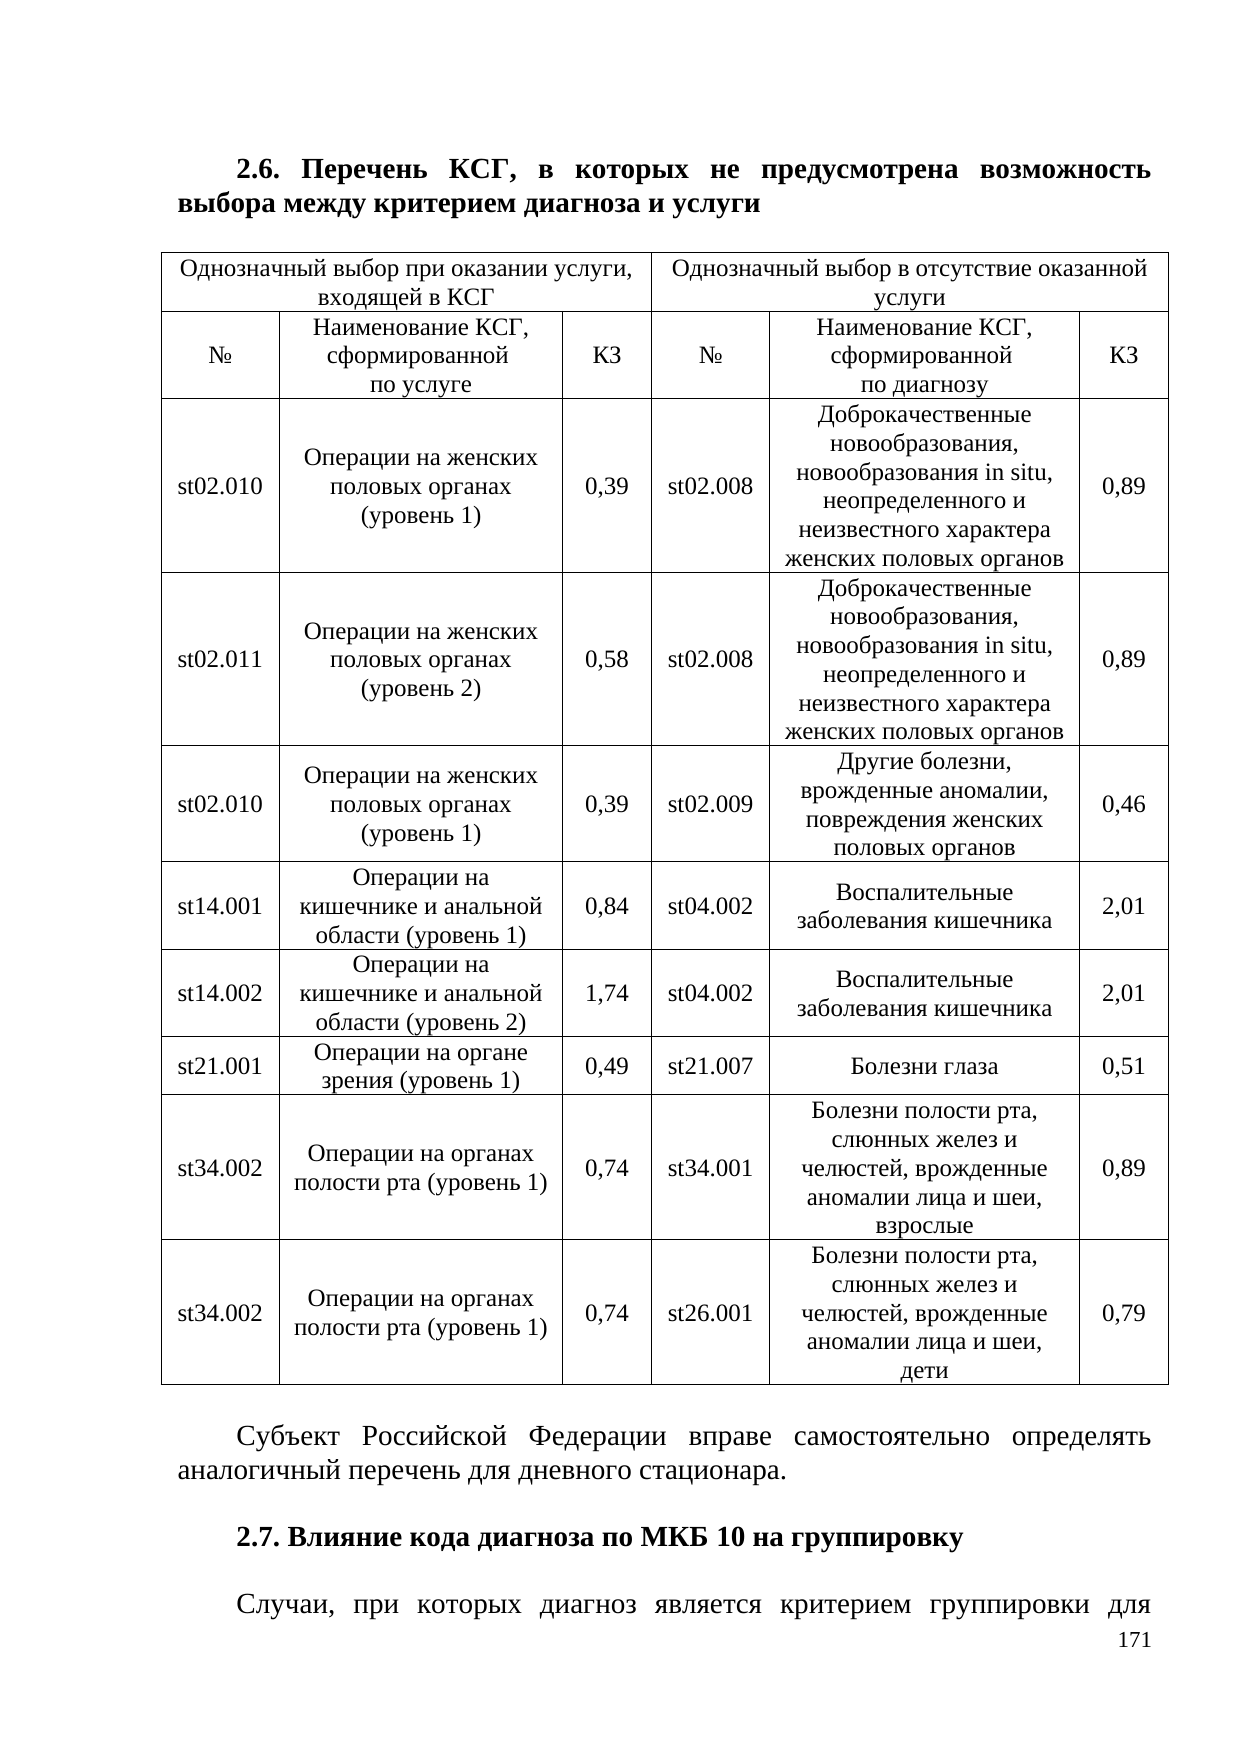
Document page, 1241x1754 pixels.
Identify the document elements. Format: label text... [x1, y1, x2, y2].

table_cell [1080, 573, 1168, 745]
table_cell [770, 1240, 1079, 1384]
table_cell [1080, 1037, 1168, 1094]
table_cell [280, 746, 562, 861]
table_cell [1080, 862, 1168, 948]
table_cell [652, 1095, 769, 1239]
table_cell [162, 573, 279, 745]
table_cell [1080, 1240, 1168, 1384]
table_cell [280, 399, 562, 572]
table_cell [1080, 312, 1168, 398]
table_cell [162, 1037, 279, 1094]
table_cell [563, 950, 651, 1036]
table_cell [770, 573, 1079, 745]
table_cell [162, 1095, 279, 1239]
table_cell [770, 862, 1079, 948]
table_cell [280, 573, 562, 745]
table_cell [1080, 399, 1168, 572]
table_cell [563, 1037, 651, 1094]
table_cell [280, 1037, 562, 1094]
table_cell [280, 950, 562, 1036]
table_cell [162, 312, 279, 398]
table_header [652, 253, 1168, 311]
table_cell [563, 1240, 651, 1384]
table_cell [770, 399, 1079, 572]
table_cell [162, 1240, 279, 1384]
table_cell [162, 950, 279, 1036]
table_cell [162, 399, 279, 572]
text 2.6. Перечень КСГ, в которых не предусмотрена возможность выбора между критерием диагноза и услуги [177, 152, 1152, 219]
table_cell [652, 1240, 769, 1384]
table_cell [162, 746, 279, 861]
text 2.7. Влияние кода диагноза по МКБ 10 на группировку [177, 1519, 1152, 1553]
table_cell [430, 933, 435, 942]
text Субъект Российской Федерации вправе самостоятельно определять аналогичный перечень для дневного стационара. [177, 1418, 1152, 1486]
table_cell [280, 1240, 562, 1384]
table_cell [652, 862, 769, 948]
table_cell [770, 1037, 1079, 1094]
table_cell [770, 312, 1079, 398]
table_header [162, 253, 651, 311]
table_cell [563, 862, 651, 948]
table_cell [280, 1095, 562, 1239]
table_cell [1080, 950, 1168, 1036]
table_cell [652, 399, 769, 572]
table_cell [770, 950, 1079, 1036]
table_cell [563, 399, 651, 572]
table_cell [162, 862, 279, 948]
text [177, 1586, 1152, 1620]
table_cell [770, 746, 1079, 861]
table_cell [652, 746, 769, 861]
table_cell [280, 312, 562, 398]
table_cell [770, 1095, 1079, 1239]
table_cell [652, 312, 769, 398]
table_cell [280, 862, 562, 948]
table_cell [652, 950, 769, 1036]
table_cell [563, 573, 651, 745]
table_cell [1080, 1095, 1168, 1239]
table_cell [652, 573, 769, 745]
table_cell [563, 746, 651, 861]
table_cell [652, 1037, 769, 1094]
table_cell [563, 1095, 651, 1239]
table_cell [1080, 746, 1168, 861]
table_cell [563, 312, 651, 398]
